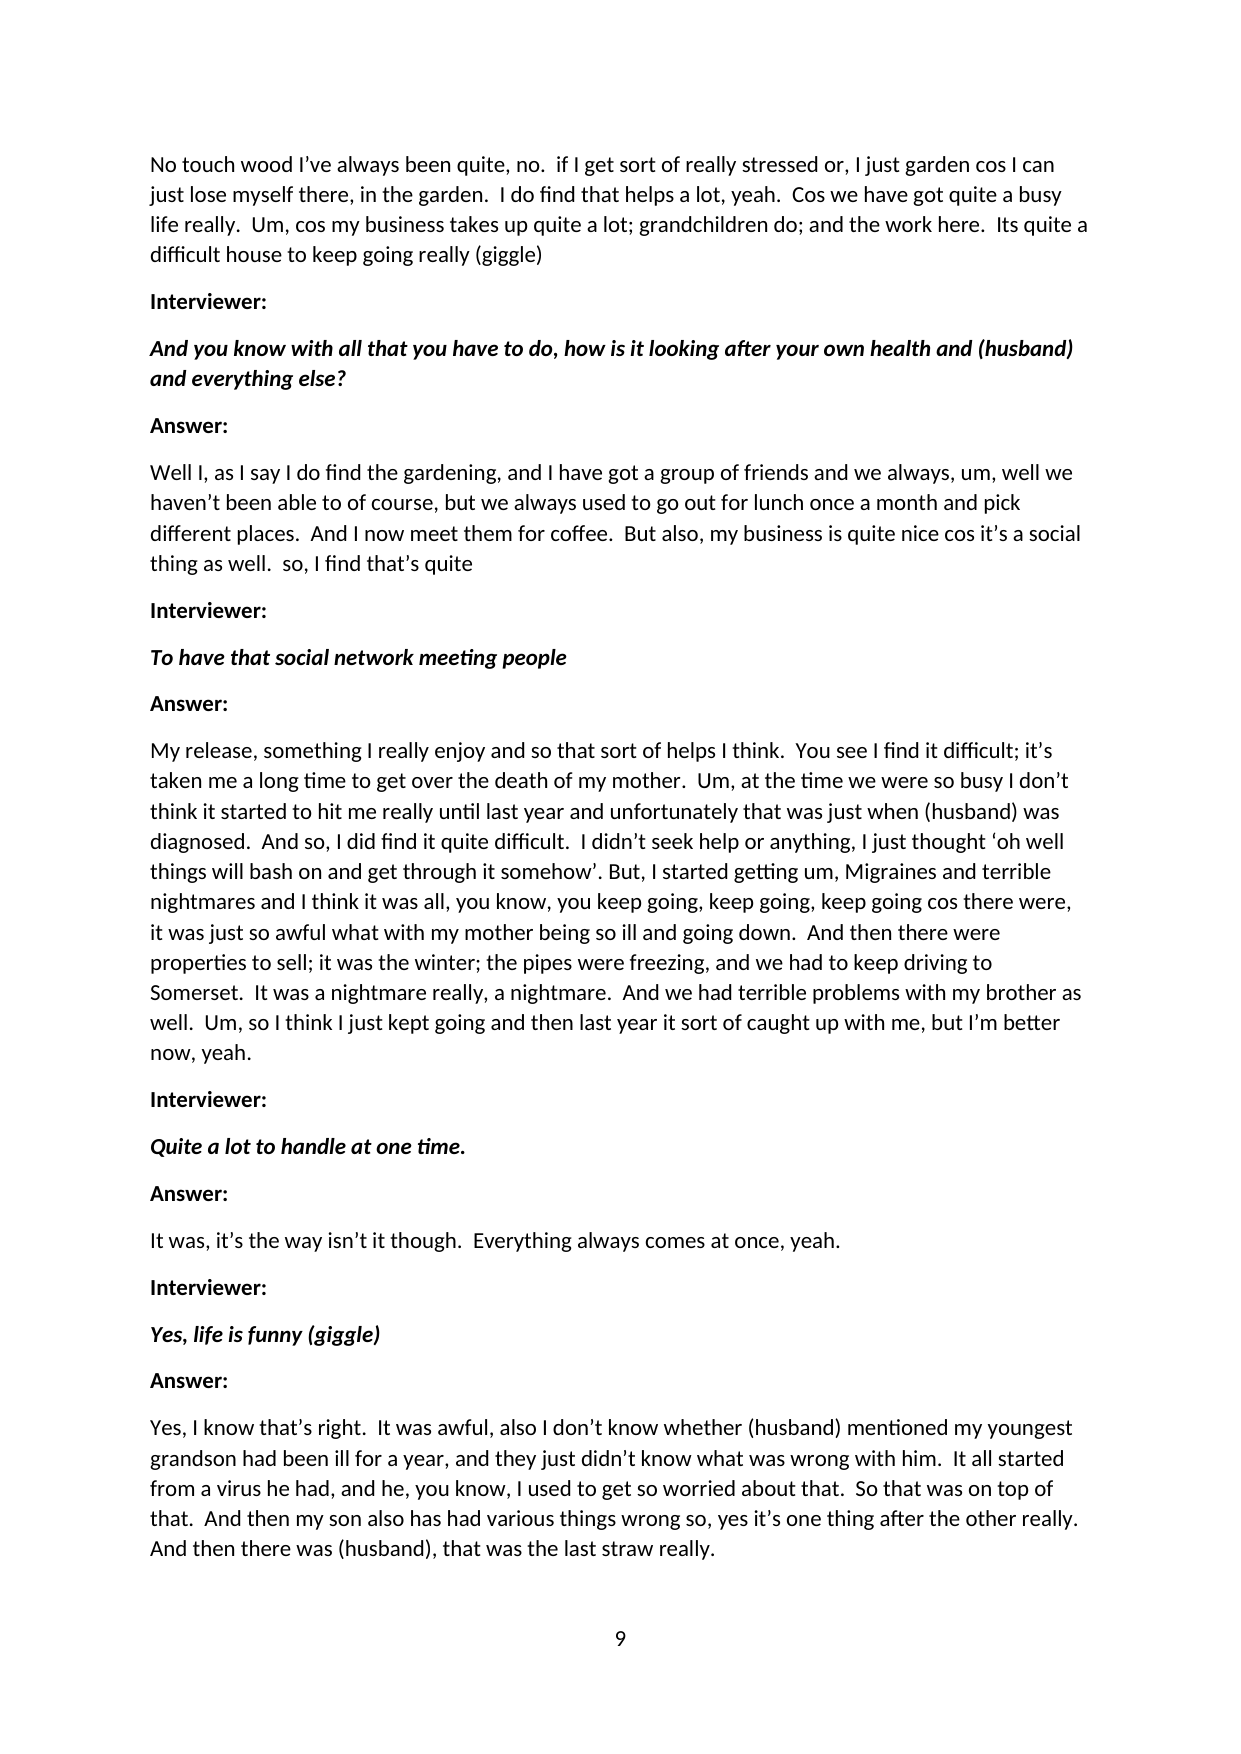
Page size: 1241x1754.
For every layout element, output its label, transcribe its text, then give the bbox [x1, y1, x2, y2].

text And you know with all that you have to do, how is it looking after your own health and (husband) and everything else? [150, 334, 1090, 393]
text Interviewer: [150, 1085, 1090, 1113]
text Yes, I know that’s right. It was awful, also I don’t know whether (husband) mentioned my youngest grandson had been ill for a year, and they just didn’t know what was wrong with him. It all started from a virus he had, and he, you know, I used to get so worried about that. So that was on top of that. And then my son also has had various things wrong so, yes it’s one thing after the other really. And then there was (husband), that was the last straw really. [150, 1413, 1090, 1562]
text Well I, as I say I do find the gardening, and I have got a group of friends and we always, um, well we haven’t been able to of course, but we always used to go out for lunch once a month and pick different places. And I now meet them for coffee. But also, my business is quite nice cos it’s a social thing as well. so, I find that’s quite [150, 458, 1090, 577]
text Answer: [150, 411, 1090, 439]
text Interviewer: [150, 596, 1090, 624]
text No touch wood I’ve always been quite, no. if I get sort of really stressed or, I just garden cos I can just lose myself there, in the garden. I do find that helps a lot, yeah. Cos we have got quite a busy life really. Um, cos my business takes up quite a lot; grandchildren do; and the work here. Its quite a difficult house to keep going really (giggle) [150, 150, 1090, 269]
text My release, something I really enjoy and so that sort of helps I think. You see I find it difficult; it’s taken me a long time to get over the death of my mother. Um, at the time we were so busy I don’t think it started to hit me really until last year and unfortunately that was just when (husband) was diagnosed. And so, I did find it quite difficult. I didn’t seek help or anything, I just thought ‘oh well things will bash on and get through it somehow’. But, I started getting um, Migraines and terrible nightmares and I think it was all, you know, you keep going, keep going, keep going cos there were, it was just so awful what with my mother being so ill and going down. And then there were properties to sell; it was the winter; the pipes were freezing, and we had to keep driving to Somerset. It was a nightmare really, a nightmare. And we had terrible problems with my brother as well. Um, so I think I just kept going and then last year it sort of caught up with me, but I’m better now, yeah. [150, 736, 1090, 1067]
text Yes, life is funny (giggle) [150, 1320, 1090, 1348]
text Answer: [150, 1367, 1090, 1395]
text It was, it’s the way isn’t it though. Everything always comes at once, yeah. [150, 1226, 1090, 1254]
text Interviewer: [150, 1273, 1090, 1301]
text Answer: [150, 1179, 1090, 1207]
text Answer: [150, 689, 1090, 718]
text Interviewer: [150, 287, 1090, 316]
text To have that social network meeting people [150, 643, 1090, 671]
text Quite a lot to handle at one time. [150, 1132, 1090, 1160]
